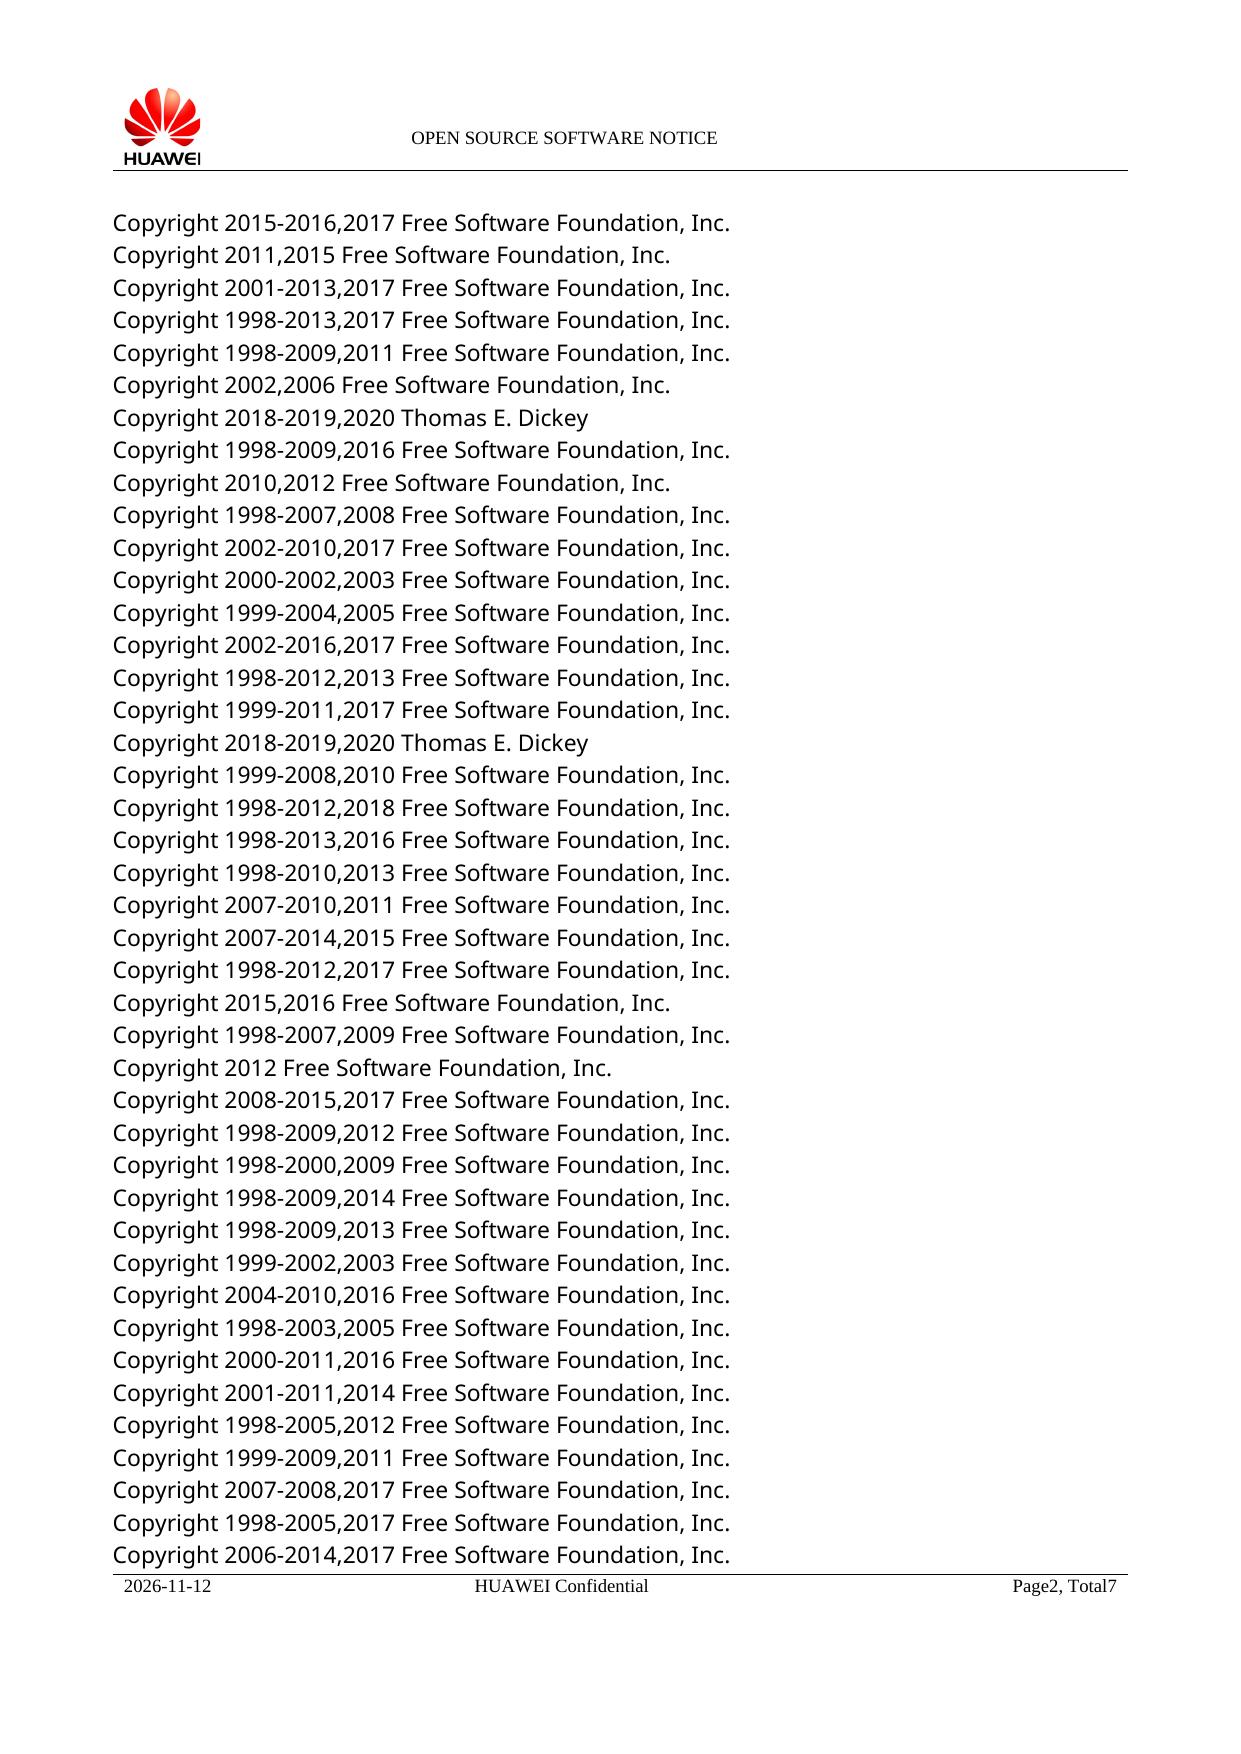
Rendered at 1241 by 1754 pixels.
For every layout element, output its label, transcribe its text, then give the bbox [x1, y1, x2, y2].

picture [124, 88, 201, 165]
